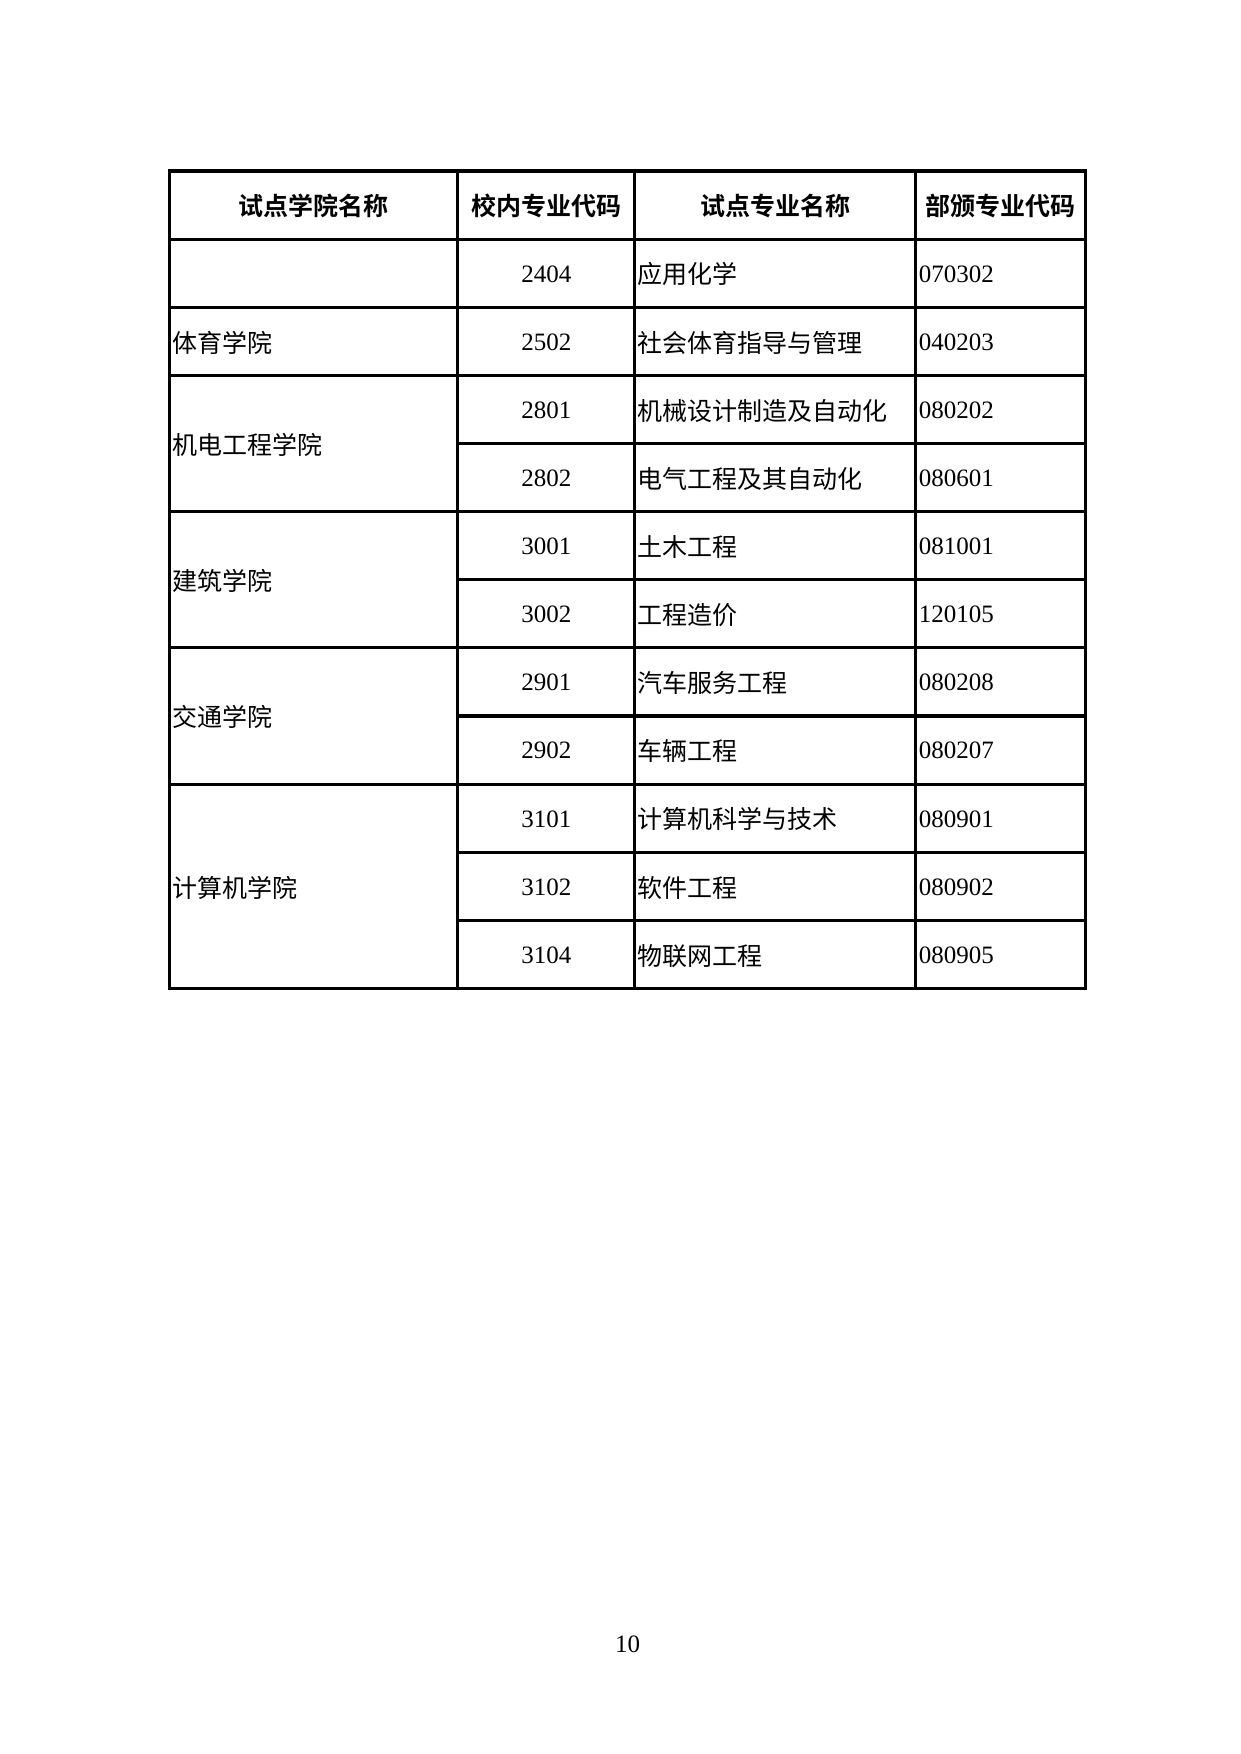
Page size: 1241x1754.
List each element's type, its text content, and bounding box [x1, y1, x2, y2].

table_cell 3001 [459, 513, 633, 578]
table_cell 2802 [459, 445, 633, 510]
table_cell 土木工程 [636, 513, 914, 578]
table_cell 080208 [917, 649, 1084, 714]
table_header 试点学院名称 [171, 173, 456, 237]
table_cell 080901 [917, 786, 1084, 851]
table_header 试点专业名称 [636, 173, 914, 237]
table_cell 计算机学院 [171, 786, 456, 987]
table_cell 车辆工程 [636, 718, 914, 782]
table_cell 工程造价 [636, 581, 914, 646]
table_cell 080207 [917, 718, 1084, 782]
table_cell 080905 [917, 922, 1084, 987]
table_cell 2901 [459, 649, 633, 714]
table_cell 3002 [459, 581, 633, 646]
table_cell 建筑学院 [171, 513, 456, 646]
table_cell 软件工程 [636, 854, 914, 919]
table_cell 社会体育指导与管理 [636, 309, 914, 374]
table_cell 081001 [917, 513, 1084, 578]
table_cell 机电工程学院 [171, 377, 456, 510]
table_cell 汽车服务工程 [636, 649, 914, 714]
table_cell 2801 [459, 377, 633, 442]
table_cell 2902 [459, 718, 633, 782]
table_cell 080601 [917, 445, 1084, 510]
table_cell 2404 [459, 241, 633, 306]
table_cell 体育学院 [171, 309, 456, 374]
table_cell 120105 [917, 581, 1084, 646]
table_cell 3102 [459, 854, 633, 919]
table_cell 物联网工程 [636, 922, 914, 987]
table_cell 080902 [917, 854, 1084, 919]
table_cell 应用化学 [636, 241, 914, 306]
table_cell 3104 [459, 922, 633, 987]
table_header 部颁专业代码 [917, 173, 1084, 237]
table_cell 电气工程及其自动化 [636, 445, 914, 510]
table_cell 040203 [917, 309, 1084, 374]
table_cell 计算机科学与技术 [636, 786, 914, 851]
table_header 校内专业代码 [459, 173, 633, 237]
table_cell 070302 [917, 241, 1084, 306]
table_cell 2502 [459, 309, 633, 374]
table_cell 080202 [917, 377, 1084, 442]
table_cell 交通学院 [171, 649, 456, 782]
table_cell 机械设计制造及自动化 [636, 377, 914, 442]
table_cell 3101 [459, 786, 633, 851]
